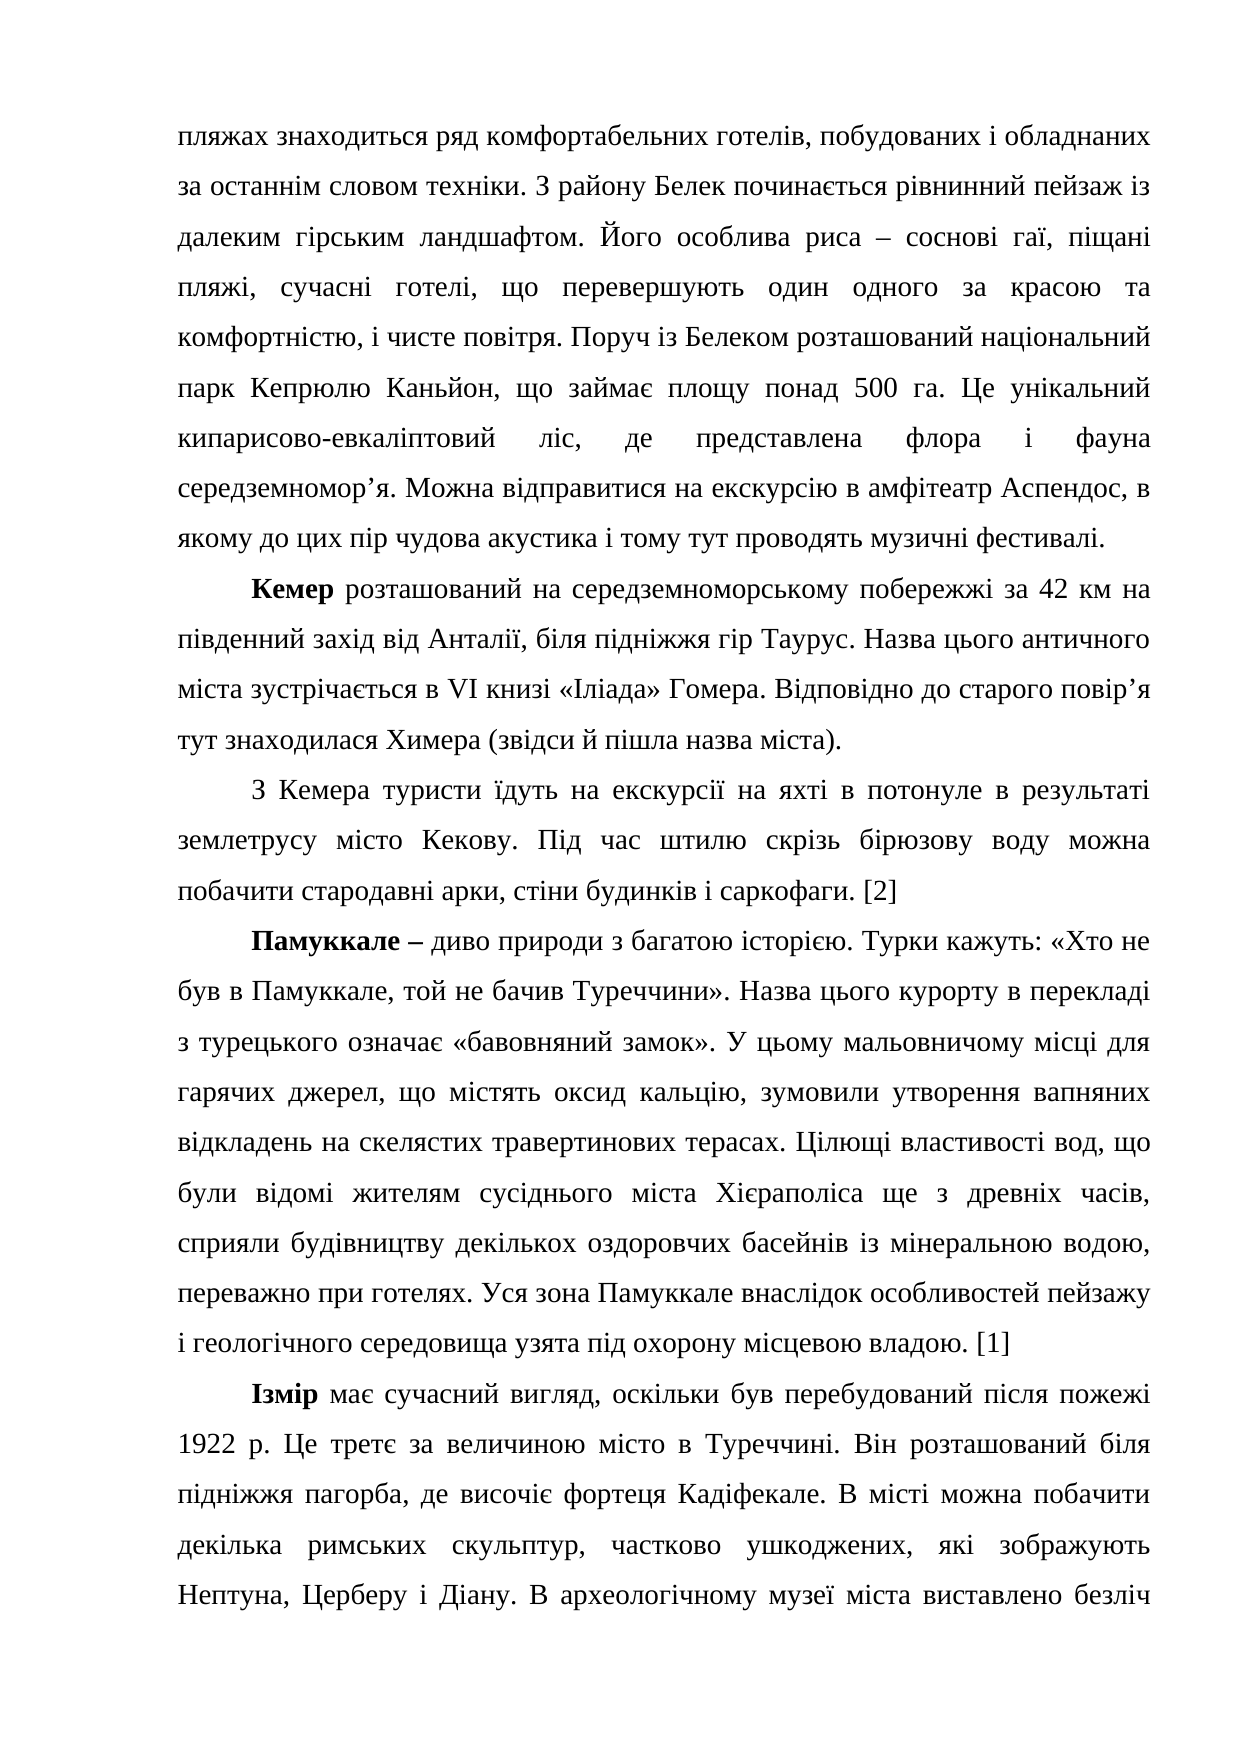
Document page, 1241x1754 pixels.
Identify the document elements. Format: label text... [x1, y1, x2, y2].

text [177, 118, 1152, 554]
text Памуккале – диво природи з багатою історією. Турки кажуть: «Хто не був в Памуккале, той не бачив Туреччини». Назва цього курорту в перекладі з турецького означає «бавовняний замок». У цьому мальовничому місці для гарячих джерел, що містять оксид кальцію, зумовили утворення вапняних відкладень на скелястих травертинових терасах. Цілющі властивості вод, що були відомі жителям сусіднього міста Хієраполіса ще з древніх часів, сприяли будівництву декількох оздоровчих басейнів із мінеральною водою, переважно при готелях. Уся зона Памуккале внаслідок особливостей пейзажу і геологічного середовища узята під охорону місцевою владою. [1] [177, 923, 1152, 1359]
text З Кемера туристи їдуть на екскурсії на яхті в потонуле в результаті землетрусу місто Кекову. Під час штилю скрізь бірюзову воду можна побачити стародавні арки, стіни будинків і саркофаги. [2] [177, 772, 1152, 906]
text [177, 1376, 1152, 1611]
text Кемер розташований на середземноморському побережжі за на південний захід від Анталії, біля підніжжя гір Таурус. Назва цього античного міста зустрічається в VI книзі «Іліада» Гомера. Відповідно до старого повір’я тут знаходилася Химера (звідси й пішла назва міста). [177, 571, 1152, 755]
